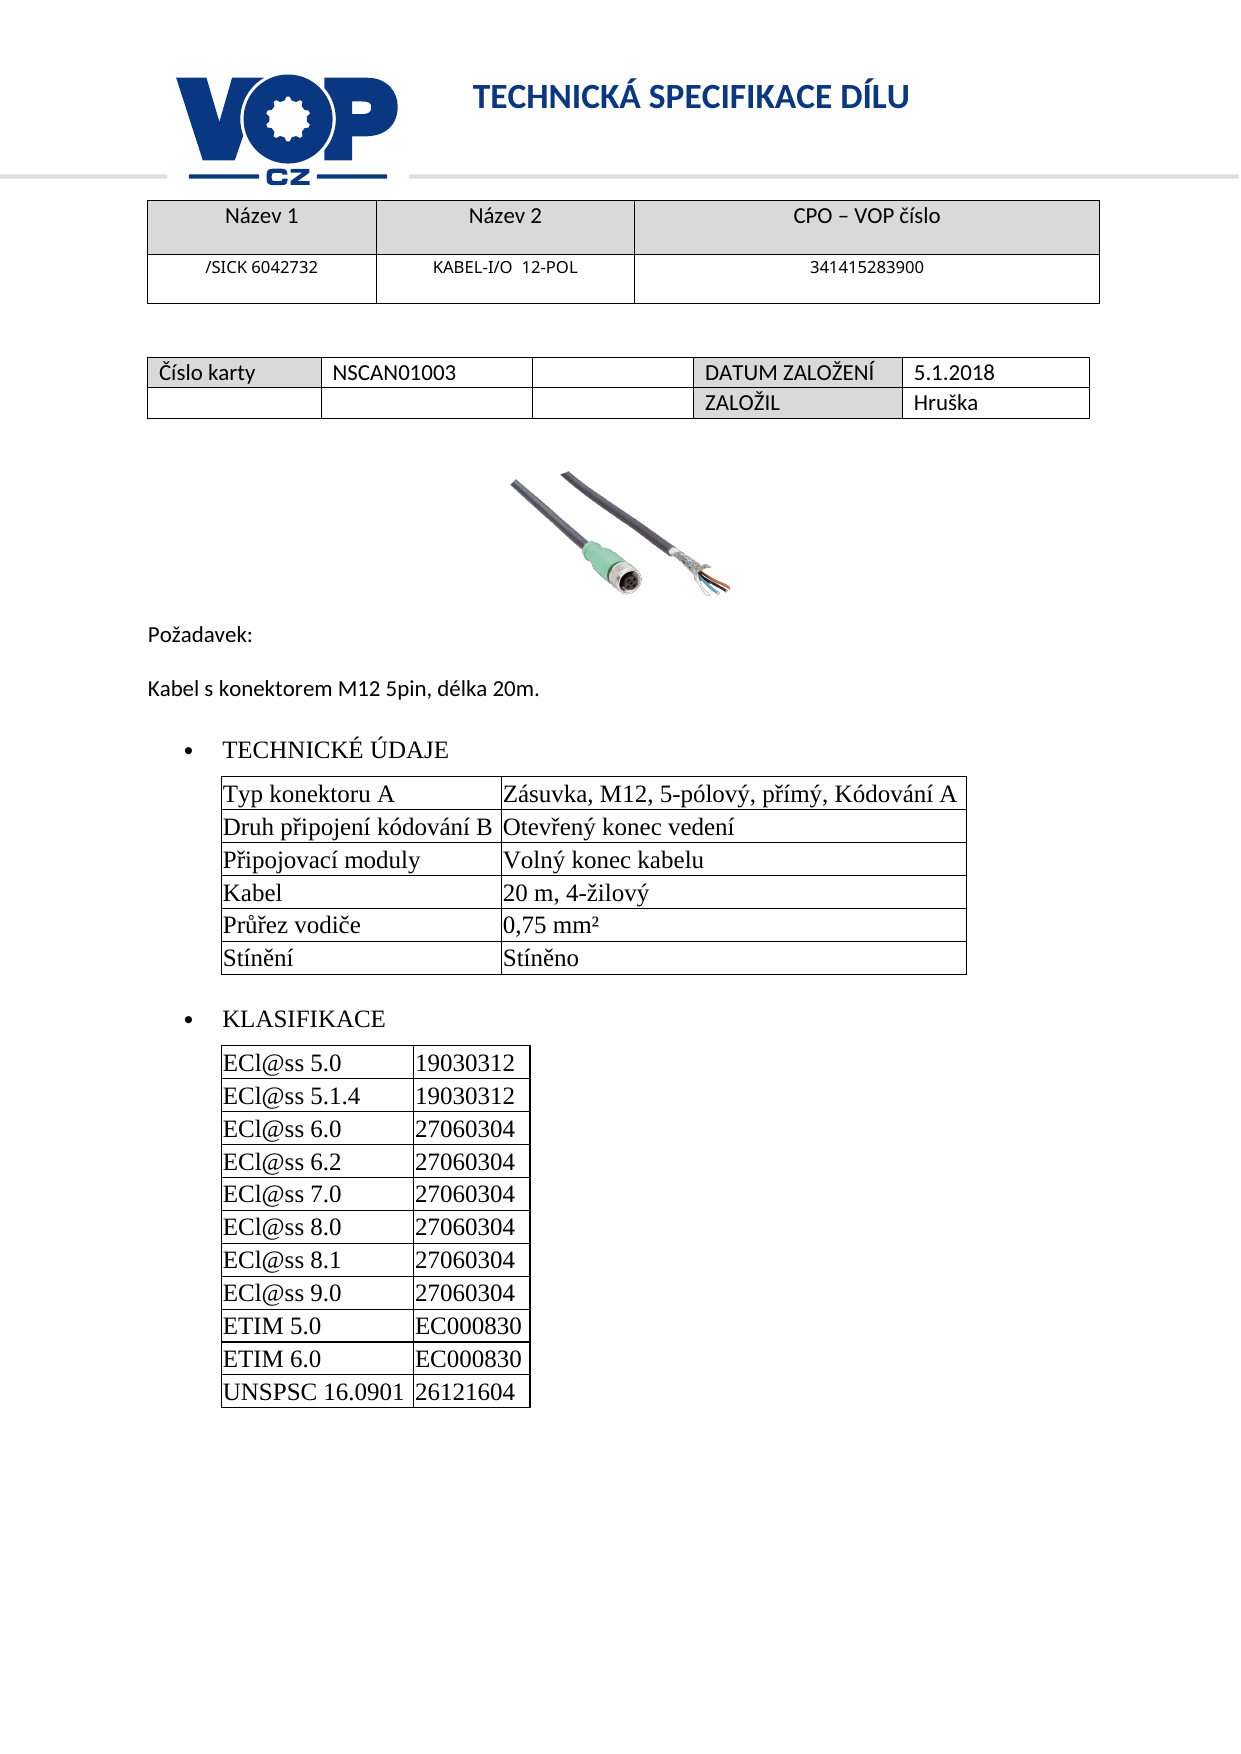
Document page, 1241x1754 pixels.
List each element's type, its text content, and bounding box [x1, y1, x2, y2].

table_header Číslo karty [148, 358, 321, 387]
table_cell UNSPSC 16.0901 [222, 1375, 413, 1407]
table_cell Druh připojení kódování B [222, 810, 501, 842]
table_header DATUM ZALOŽENÍ [694, 358, 902, 387]
table_cell ECl@ss 5.1.4 [222, 1079, 413, 1111]
table_cell ECl@ss 8.0 [222, 1211, 413, 1243]
table_cell ZALOŽIL [694, 388, 902, 418]
table_cell KABEL-I/O 12-POL [377, 255, 634, 303]
table_header Zásuvka, M12, 5-pólový, přímý, Kódování A [502, 777, 966, 809]
list Technické údaje [185, 735, 1092, 764]
table_cell Připojovací moduly [222, 843, 501, 875]
table_cell 26121604 [414, 1375, 529, 1407]
table_cell ETIM 5.0 [222, 1310, 413, 1341]
table_header ECl@ss 5.0 [222, 1046, 413, 1078]
table_header 19030312 [414, 1046, 529, 1078]
table_header NSCAN01003 [322, 358, 532, 387]
table_cell ECl@ss 9.0 [222, 1277, 413, 1308]
table_cell ECl@ss 8.1 [222, 1244, 413, 1276]
text Požadavek: [148, 621, 1092, 649]
table_cell ECl@ss 6.2 [222, 1145, 413, 1177]
table_cell ECl@ss 7.0 [222, 1178, 413, 1210]
table_cell Stínění [222, 942, 501, 974]
picture [510, 471, 730, 596]
table_cell /SICK 6042732 [148, 255, 376, 303]
table_header Typ konektoru A [222, 777, 501, 809]
table_cell ETIM 6.0 [222, 1343, 413, 1374]
text Kabel s konektorem M12 5pin, délka 20m. [148, 674, 1092, 702]
table_header CPO – VOP číslo [635, 201, 1099, 254]
table_cell [533, 388, 693, 418]
table_cell 20 m, 4-žilový [502, 876, 966, 908]
table_cell EC000830 [414, 1310, 529, 1341]
table_cell 27060304 [414, 1277, 529, 1308]
table_cell 341415283900 [635, 255, 1099, 303]
table_cell EC000830 [414, 1343, 529, 1374]
table_cell 27060304 [414, 1211, 529, 1243]
table_cell Volný konec kabelu [502, 843, 966, 875]
table_cell 27060304 [414, 1244, 529, 1276]
table_cell [148, 388, 321, 418]
table_cell [322, 388, 532, 418]
table_cell 27060304 [414, 1112, 529, 1144]
table_cell 27060304 [414, 1145, 529, 1177]
table_cell Kabel [222, 876, 501, 908]
table_cell Průřez vodiče [222, 909, 501, 941]
table_cell Otevřený konec vedení [502, 810, 966, 842]
table_cell 0,75 mm² [502, 909, 966, 941]
table_cell 27060304 [414, 1178, 529, 1210]
table_header Název 1 [148, 201, 376, 254]
list Klasifikace [185, 1004, 1092, 1033]
table_header Název 2 [377, 201, 634, 254]
table_cell ECl@ss 6.0 [222, 1112, 413, 1144]
table_cell 19030312 [414, 1079, 529, 1111]
table_cell Stíněno [502, 942, 966, 974]
table_cell Hruška [903, 388, 1089, 418]
table_header 5.1.2018 [903, 358, 1089, 387]
table_header [533, 358, 693, 387]
